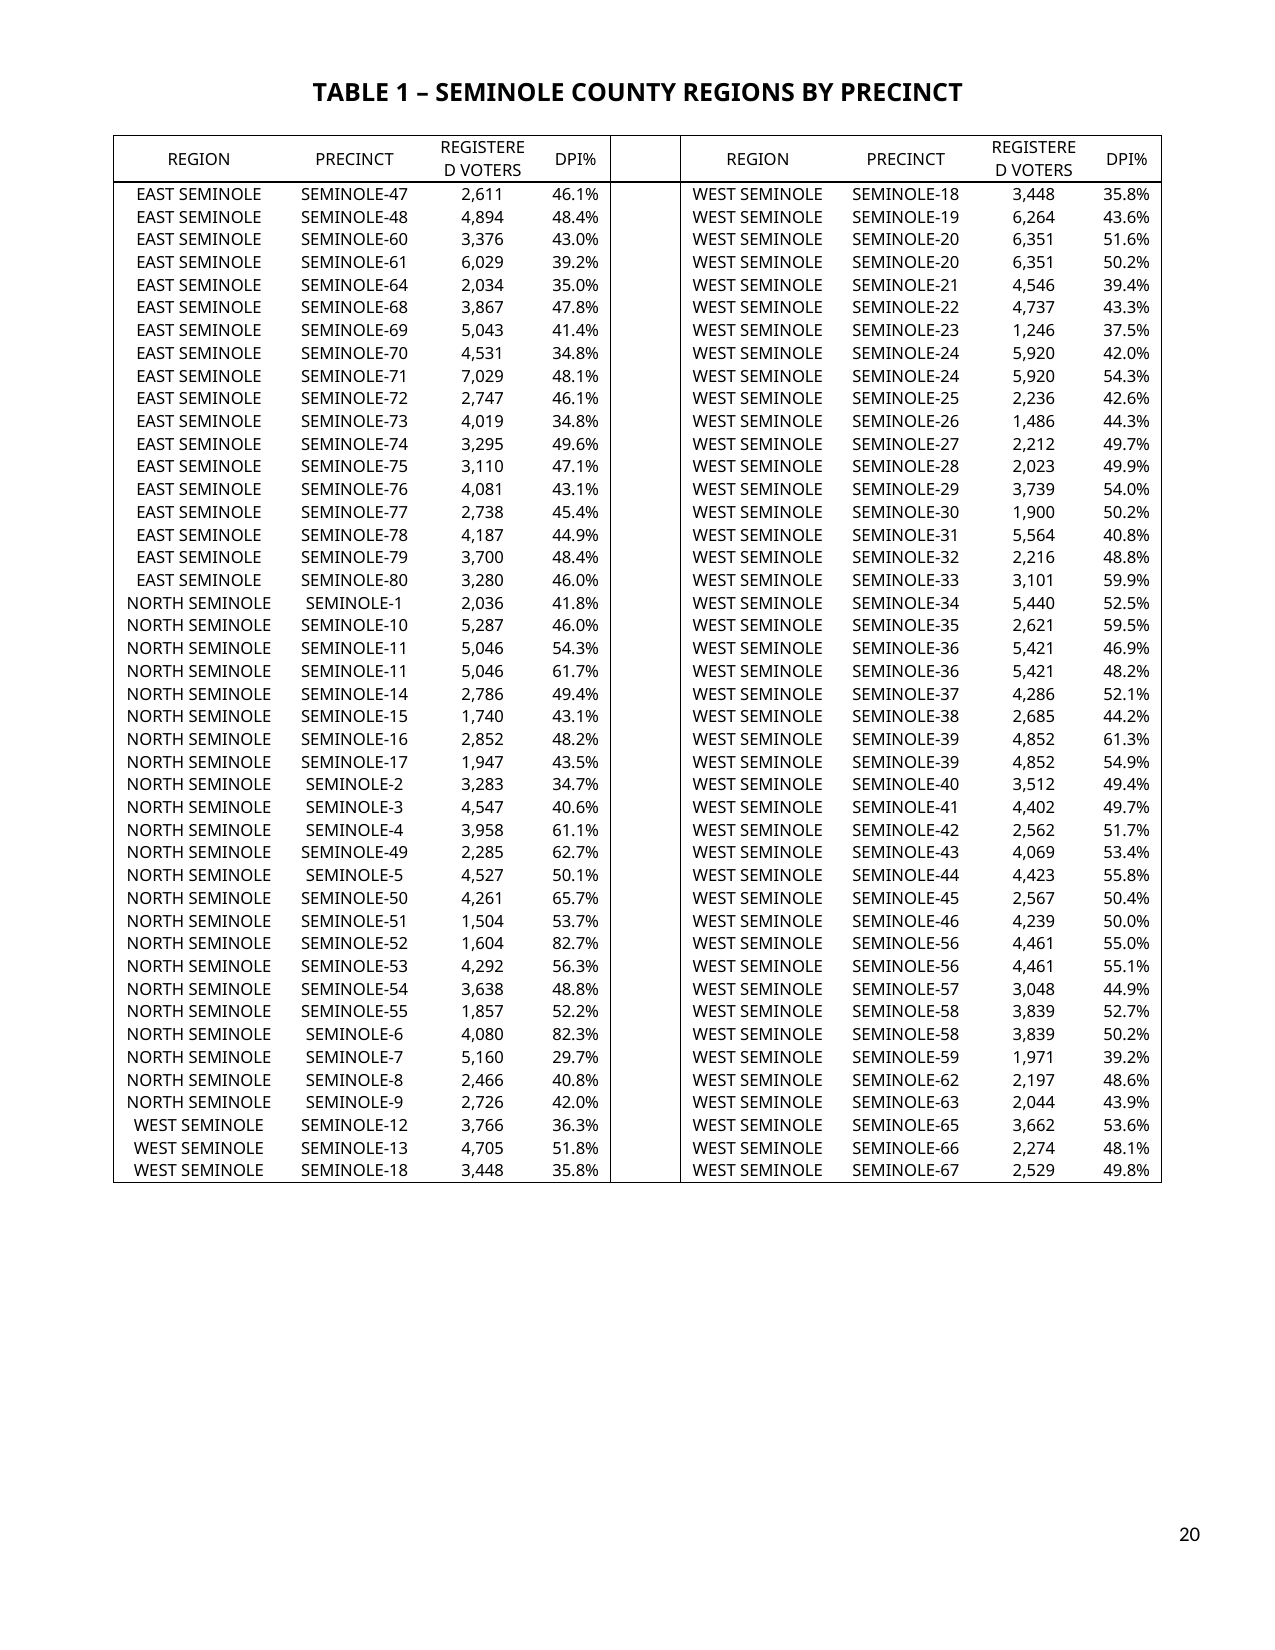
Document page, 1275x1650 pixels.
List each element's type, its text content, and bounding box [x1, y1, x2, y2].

table_cell SEMINOLE-2 [284, 773, 425, 796]
table_cell SEMINOLE-12 [284, 1114, 425, 1136]
table_cell 3,662 [976, 1114, 1092, 1136]
table_cell [611, 1000, 680, 1023]
table_cell SEMINOLE-61 [284, 251, 425, 273]
table_cell NORTH SEMINOLE [114, 886, 284, 909]
table_cell 2,747 [425, 387, 540, 409]
table_cell 6,264 [976, 205, 1092, 228]
table_cell WEST SEMINOLE [681, 205, 835, 228]
table_cell SEMINOLE-27 [835, 432, 976, 455]
table_cell [611, 864, 680, 886]
table_cell [611, 183, 680, 205]
table_cell 50.1% [540, 864, 610, 886]
table_cell WEST SEMINOLE [681, 909, 835, 932]
table_cell SEMINOLE-16 [284, 728, 425, 750]
table_cell [611, 319, 680, 341]
table_cell 44.9% [1092, 977, 1161, 1000]
table_cell [611, 1114, 680, 1136]
table_cell WEST SEMINOLE [681, 183, 835, 205]
table_cell [611, 523, 680, 546]
table_cell EAST SEMINOLE [114, 364, 284, 387]
table_cell SEMINOLE-43 [835, 841, 976, 864]
table_cell SEMINOLE-38 [835, 705, 976, 727]
table_cell 3,839 [976, 1023, 1092, 1045]
table_cell 47.8% [540, 296, 610, 319]
table_cell 3,448 [425, 1159, 540, 1182]
table_cell 1,740 [425, 705, 540, 727]
table_cell WEST SEMINOLE [114, 1114, 284, 1136]
table_cell SEMINOLE-25 [835, 387, 976, 409]
table_cell 41.4% [540, 319, 610, 341]
table_cell 4,852 [976, 728, 1092, 750]
table_cell NORTH SEMINOLE [114, 909, 284, 932]
table_cell NORTH SEMINOLE [114, 591, 284, 614]
table_cell [611, 705, 680, 727]
table_cell NORTH SEMINOLE [114, 1000, 284, 1023]
table_cell WEST SEMINOLE [681, 387, 835, 409]
table_cell 5,160 [425, 1045, 540, 1068]
table_cell 3,867 [425, 296, 540, 319]
table_cell SEMINOLE-48 [284, 205, 425, 228]
table_cell 5,043 [425, 319, 540, 341]
table_cell [611, 909, 680, 932]
table_cell SEMINOLE-56 [835, 932, 976, 954]
table_cell [611, 637, 680, 659]
table_cell 48.8% [1092, 546, 1161, 568]
table_cell SEMINOLE-65 [835, 1114, 976, 1136]
table_cell NORTH SEMINOLE [114, 955, 284, 977]
table_cell 5,440 [976, 591, 1092, 614]
table_cell [611, 1159, 680, 1182]
table_cell NORTH SEMINOLE [114, 1091, 284, 1113]
table_cell SEMINOLE-31 [835, 523, 976, 546]
table_cell 5,920 [976, 364, 1092, 387]
table_cell WEST SEMINOLE [681, 818, 835, 841]
table_cell 48.4% [540, 205, 610, 228]
table_cell 4,239 [976, 909, 1092, 932]
table_cell SEMINOLE-67 [835, 1159, 976, 1182]
table_cell 46.1% [540, 387, 610, 409]
table_cell 2,562 [976, 818, 1092, 841]
table_cell SEMINOLE-35 [835, 614, 976, 637]
table_cell SEMINOLE-71 [284, 364, 425, 387]
table_cell WEST SEMINOLE [681, 455, 835, 478]
table_cell 43.1% [540, 705, 610, 727]
table_cell WEST SEMINOLE [681, 614, 835, 637]
table_cell EAST SEMINOLE [114, 273, 284, 296]
table_cell SEMINOLE-7 [284, 1045, 425, 1068]
table_cell SEMINOLE-18 [835, 183, 976, 205]
table_cell 48.2% [540, 728, 610, 750]
table_cell WEST SEMINOLE [681, 364, 835, 387]
table_cell SEMINOLE-73 [284, 410, 425, 432]
table_cell 4,069 [976, 841, 1092, 864]
table_cell SEMINOLE-11 [284, 659, 425, 682]
table_cell NORTH SEMINOLE [114, 932, 284, 954]
table_cell 3,638 [425, 977, 540, 1000]
table_cell SEMINOLE-47 [284, 183, 425, 205]
table_cell [611, 296, 680, 319]
table_cell 4,080 [425, 1023, 540, 1045]
table_cell 54.3% [540, 637, 610, 659]
table_cell 61.7% [540, 659, 610, 682]
table_cell SEMINOLE-33 [835, 569, 976, 591]
table_cell 3,376 [425, 228, 540, 251]
table_cell 2,852 [425, 728, 540, 750]
table_cell [611, 1136, 680, 1159]
table_cell 48.4% [540, 546, 610, 568]
table_cell [611, 977, 680, 1000]
table_cell 48.8% [540, 977, 610, 1000]
table_cell [611, 432, 680, 455]
table_header PRECINCT [284, 136, 425, 181]
table_cell 6,351 [976, 251, 1092, 273]
table_cell SEMINOLE-29 [835, 478, 976, 500]
table_cell 34.8% [540, 410, 610, 432]
table_cell 48.1% [540, 364, 610, 387]
table_cell SEMINOLE-63 [835, 1091, 976, 1113]
table_cell SEMINOLE-37 [835, 682, 976, 705]
table_cell 59.5% [1092, 614, 1161, 637]
table_cell EAST SEMINOLE [114, 251, 284, 273]
table_cell [611, 659, 680, 682]
table_cell SEMINOLE-54 [284, 977, 425, 1000]
table_cell WEST SEMINOLE [681, 886, 835, 909]
table_cell NORTH SEMINOLE [114, 682, 284, 705]
table_cell SEMINOLE-69 [284, 319, 425, 341]
table_cell 40.8% [540, 1068, 610, 1091]
table_cell 43.6% [1092, 205, 1161, 228]
table_cell 3,448 [976, 183, 1092, 205]
table_cell 1,971 [976, 1045, 1092, 1068]
table_cell SEMINOLE-21 [835, 273, 976, 296]
table_cell SEMINOLE-55 [284, 1000, 425, 1023]
table_cell 3,101 [976, 569, 1092, 591]
table_cell EAST SEMINOLE [114, 546, 284, 568]
table_cell SEMINOLE-58 [835, 1023, 976, 1045]
table_header REGISTERED VOTERS [976, 136, 1092, 181]
table_cell NORTH SEMINOLE [114, 659, 284, 682]
table_cell SEMINOLE-24 [835, 341, 976, 364]
table_cell 29.7% [540, 1045, 610, 1068]
text TABLE 1 – SEMINOLE COUNTY REGIONS BY PRECINCT [75, 75, 1200, 109]
table_cell EAST SEMINOLE [114, 569, 284, 591]
table_cell 43.5% [540, 750, 610, 773]
table_cell 2,611 [425, 183, 540, 205]
table_cell EAST SEMINOLE [114, 183, 284, 205]
table_cell 42.6% [1092, 387, 1161, 409]
table_cell SEMINOLE-50 [284, 886, 425, 909]
table_cell WEST SEMINOLE [681, 705, 835, 727]
table_cell SEMINOLE-49 [284, 841, 425, 864]
table_cell [611, 1023, 680, 1045]
table_cell EAST SEMINOLE [114, 296, 284, 319]
table_cell SEMINOLE-28 [835, 455, 976, 478]
table_cell 5,564 [976, 523, 1092, 546]
table_cell SEMINOLE-39 [835, 728, 976, 750]
table_cell 4,894 [425, 205, 540, 228]
table_cell [611, 273, 680, 296]
table_cell 2,285 [425, 841, 540, 864]
table_cell SEMINOLE-64 [284, 273, 425, 296]
table_cell SEMINOLE-59 [835, 1045, 976, 1068]
table_cell EAST SEMINOLE [114, 410, 284, 432]
table_cell SEMINOLE-36 [835, 659, 976, 682]
table_cell 43.0% [540, 228, 610, 251]
table_cell 52.7% [1092, 1000, 1161, 1023]
table_cell 5,046 [425, 637, 540, 659]
table_cell NORTH SEMINOLE [114, 841, 284, 864]
table_cell WEST SEMINOLE [681, 841, 835, 864]
table_cell [611, 773, 680, 796]
table_cell WEST SEMINOLE [681, 773, 835, 796]
table_cell EAST SEMINOLE [114, 432, 284, 455]
table_cell 52.2% [540, 1000, 610, 1023]
table_cell WEST SEMINOLE [681, 955, 835, 977]
table_cell 4,461 [976, 955, 1092, 977]
table_cell 1,486 [976, 410, 1092, 432]
table_cell 2,236 [976, 387, 1092, 409]
table_cell SEMINOLE-14 [284, 682, 425, 705]
table_header REGION [114, 136, 284, 181]
table_cell SEMINOLE-62 [835, 1068, 976, 1091]
table_cell SEMINOLE-79 [284, 546, 425, 568]
table_cell SEMINOLE-8 [284, 1068, 425, 1091]
table_cell 4,546 [976, 273, 1092, 296]
table_cell WEST SEMINOLE [114, 1136, 284, 1159]
table_cell 3,512 [976, 773, 1092, 796]
table_cell WEST SEMINOLE [681, 228, 835, 251]
table_cell 42.0% [540, 1091, 610, 1113]
table_cell SEMINOLE-1 [284, 591, 425, 614]
table_cell [611, 796, 680, 818]
table_cell 54.9% [1092, 750, 1161, 773]
table_cell WEST SEMINOLE [114, 1159, 284, 1182]
table_cell 55.8% [1092, 864, 1161, 886]
table_cell [611, 1091, 680, 1113]
table_cell SEMINOLE-44 [835, 864, 976, 886]
table_cell 39.2% [540, 251, 610, 273]
table_cell 36.3% [540, 1114, 610, 1136]
table_cell EAST SEMINOLE [114, 319, 284, 341]
table_header [611, 136, 680, 181]
table_cell 43.9% [1092, 1091, 1161, 1113]
table_cell 35.0% [540, 273, 610, 296]
table_cell 51.7% [1092, 818, 1161, 841]
table_cell 3,110 [425, 455, 540, 478]
table_cell SEMINOLE-26 [835, 410, 976, 432]
table_cell SEMINOLE-23 [835, 319, 976, 341]
table_cell EAST SEMINOLE [114, 341, 284, 364]
table_cell [611, 955, 680, 977]
table_cell WEST SEMINOLE [681, 659, 835, 682]
table_cell SEMINOLE-9 [284, 1091, 425, 1113]
table_cell 4,292 [425, 955, 540, 977]
table_cell 3,839 [976, 1000, 1092, 1023]
table_cell 3,295 [425, 432, 540, 455]
table_cell WEST SEMINOLE [681, 728, 835, 750]
table_cell WEST SEMINOLE [681, 341, 835, 364]
table_cell 2,197 [976, 1068, 1092, 1091]
table_cell SEMINOLE-72 [284, 387, 425, 409]
table_cell 39.2% [1092, 1045, 1161, 1068]
table_cell NORTH SEMINOLE [114, 1023, 284, 1045]
table_header DPI% [1092, 136, 1161, 181]
table_cell WEST SEMINOLE [681, 637, 835, 659]
table_cell SEMINOLE-70 [284, 341, 425, 364]
table_cell SEMINOLE-42 [835, 818, 976, 841]
table_cell 34.8% [540, 341, 610, 364]
table_cell 82.7% [540, 932, 610, 954]
table_cell 44.9% [540, 523, 610, 546]
table_cell NORTH SEMINOLE [114, 637, 284, 659]
table_cell WEST SEMINOLE [681, 546, 835, 568]
table_cell WEST SEMINOLE [681, 977, 835, 1000]
table_cell 2,274 [976, 1136, 1092, 1159]
table_cell 3,739 [976, 478, 1092, 500]
table_cell 43.1% [540, 478, 610, 500]
table_cell 2,529 [976, 1159, 1092, 1182]
table_cell 6,351 [976, 228, 1092, 251]
table_cell SEMINOLE-20 [835, 228, 976, 251]
table_cell SEMINOLE-4 [284, 818, 425, 841]
table_cell 54.3% [1092, 364, 1161, 387]
table_cell 43.3% [1092, 296, 1161, 319]
table_header REGION [681, 136, 835, 181]
table_cell NORTH SEMINOLE [114, 977, 284, 1000]
table_cell SEMINOLE-56 [835, 955, 976, 977]
table_cell 5,421 [976, 659, 1092, 682]
table_cell 4,705 [425, 1136, 540, 1159]
table_cell 41.8% [540, 591, 610, 614]
table_cell 2,685 [976, 705, 1092, 727]
table_cell [611, 1068, 680, 1091]
table_cell 49.8% [1092, 1159, 1161, 1182]
table_cell 1,504 [425, 909, 540, 932]
table_cell 40.6% [540, 796, 610, 818]
table_cell 7,029 [425, 364, 540, 387]
table_cell SEMINOLE-30 [835, 500, 976, 523]
table_cell [611, 455, 680, 478]
table_cell WEST SEMINOLE [681, 569, 835, 591]
table_cell 4,423 [976, 864, 1092, 886]
table_cell NORTH SEMINOLE [114, 818, 284, 841]
table_cell SEMINOLE-45 [835, 886, 976, 909]
table_cell NORTH SEMINOLE [114, 1068, 284, 1091]
table_cell 1,604 [425, 932, 540, 954]
table_cell SEMINOLE-66 [835, 1136, 976, 1159]
table_cell 5,421 [976, 637, 1092, 659]
table_cell 1,246 [976, 319, 1092, 341]
table_cell 55.0% [1092, 932, 1161, 954]
table_cell EAST SEMINOLE [114, 523, 284, 546]
table_cell 49.4% [540, 682, 610, 705]
table_cell [611, 818, 680, 841]
table_cell NORTH SEMINOLE [114, 1045, 284, 1068]
table_cell [611, 546, 680, 568]
table_cell 44.3% [1092, 410, 1161, 432]
table_cell NORTH SEMINOLE [114, 864, 284, 886]
table_cell [611, 500, 680, 523]
table_cell 2,023 [976, 455, 1092, 478]
table_cell EAST SEMINOLE [114, 387, 284, 409]
table_cell SEMINOLE-20 [835, 251, 976, 273]
table_cell SEMINOLE-53 [284, 955, 425, 977]
table_cell SEMINOLE-10 [284, 614, 425, 637]
table_cell [611, 364, 680, 387]
table_cell SEMINOLE-15 [284, 705, 425, 727]
table_cell WEST SEMINOLE [681, 1114, 835, 1136]
table_cell 5,920 [976, 341, 1092, 364]
table_cell 2,466 [425, 1068, 540, 1091]
table_cell WEST SEMINOLE [681, 796, 835, 818]
table_cell WEST SEMINOLE [681, 864, 835, 886]
table_cell 4,737 [976, 296, 1092, 319]
table_cell NORTH SEMINOLE [114, 705, 284, 727]
table_cell 55.1% [1092, 955, 1161, 977]
table_cell WEST SEMINOLE [681, 478, 835, 500]
table_cell SEMINOLE-34 [835, 591, 976, 614]
table_cell 4,461 [976, 932, 1092, 954]
table_cell 2,034 [425, 273, 540, 296]
table_cell 46.1% [540, 183, 610, 205]
table_cell [611, 841, 680, 864]
table_cell 46.9% [1092, 637, 1161, 659]
table_cell WEST SEMINOLE [681, 1023, 835, 1045]
table_cell 2,786 [425, 682, 540, 705]
table_cell 35.8% [540, 1159, 610, 1182]
table_header PRECINCT [835, 136, 976, 181]
table_cell 4,527 [425, 864, 540, 886]
table_cell 52.1% [1092, 682, 1161, 705]
table_cell [611, 387, 680, 409]
table_cell WEST SEMINOLE [681, 750, 835, 773]
table_cell WEST SEMINOLE [681, 1045, 835, 1068]
table_cell NORTH SEMINOLE [114, 614, 284, 637]
table_cell 59.9% [1092, 569, 1161, 591]
table_cell SEMINOLE-22 [835, 296, 976, 319]
table_cell 4,531 [425, 341, 540, 364]
table_cell 2,621 [976, 614, 1092, 637]
table_cell 51.6% [1092, 228, 1161, 251]
table_cell 2,726 [425, 1091, 540, 1113]
table_cell SEMINOLE-60 [284, 228, 425, 251]
table_cell 61.1% [540, 818, 610, 841]
table_cell 47.1% [540, 455, 610, 478]
table_cell SEMINOLE-24 [835, 364, 976, 387]
table_cell WEST SEMINOLE [681, 500, 835, 523]
table_cell 56.3% [540, 955, 610, 977]
table_cell 42.0% [1092, 341, 1161, 364]
table_cell EAST SEMINOLE [114, 455, 284, 478]
table_cell 49.6% [540, 432, 610, 455]
table_cell 5,287 [425, 614, 540, 637]
table_cell [611, 205, 680, 228]
table_cell 49.4% [1092, 773, 1161, 796]
table_cell NORTH SEMINOLE [114, 728, 284, 750]
table_cell [611, 886, 680, 909]
table_cell 2,044 [976, 1091, 1092, 1113]
table_cell 50.0% [1092, 909, 1161, 932]
table_cell SEMINOLE-36 [835, 637, 976, 659]
table_cell WEST SEMINOLE [681, 1068, 835, 1091]
table_cell 4,402 [976, 796, 1092, 818]
table_cell SEMINOLE-18 [284, 1159, 425, 1182]
table_cell 4,187 [425, 523, 540, 546]
table_cell 46.0% [540, 614, 610, 637]
table_cell SEMINOLE-58 [835, 1000, 976, 1023]
table_cell EAST SEMINOLE [114, 478, 284, 500]
table_cell 3,283 [425, 773, 540, 796]
table_cell 2,216 [976, 546, 1092, 568]
table_cell 50.2% [1092, 500, 1161, 523]
table_cell 4,547 [425, 796, 540, 818]
table_cell [611, 478, 680, 500]
table_cell SEMINOLE-80 [284, 569, 425, 591]
table_cell EAST SEMINOLE [114, 228, 284, 251]
table_cell [611, 341, 680, 364]
table_cell SEMINOLE-5 [284, 864, 425, 886]
table_cell WEST SEMINOLE [681, 932, 835, 954]
table_cell SEMINOLE-76 [284, 478, 425, 500]
table_cell SEMINOLE-41 [835, 796, 976, 818]
table_cell NORTH SEMINOLE [114, 796, 284, 818]
table_cell WEST SEMINOLE [681, 1136, 835, 1159]
table_cell WEST SEMINOLE [681, 1000, 835, 1023]
table_cell [611, 614, 680, 637]
table_cell 4,261 [425, 886, 540, 909]
table_cell SEMINOLE-11 [284, 637, 425, 659]
table_cell 5,046 [425, 659, 540, 682]
table_cell SEMINOLE-17 [284, 750, 425, 773]
table_cell [611, 750, 680, 773]
table_cell 39.4% [1092, 273, 1161, 296]
table_cell SEMINOLE-77 [284, 500, 425, 523]
table_cell WEST SEMINOLE [681, 251, 835, 273]
table_cell 48.2% [1092, 659, 1161, 682]
table_cell WEST SEMINOLE [681, 319, 835, 341]
table_cell 49.9% [1092, 455, 1161, 478]
table_cell 1,900 [976, 500, 1092, 523]
table_cell 1,857 [425, 1000, 540, 1023]
table_cell 4,081 [425, 478, 540, 500]
table_cell 3,958 [425, 818, 540, 841]
table_cell WEST SEMINOLE [681, 273, 835, 296]
table_cell 3,280 [425, 569, 540, 591]
table_cell WEST SEMINOLE [681, 410, 835, 432]
table_cell SEMINOLE-19 [835, 205, 976, 228]
table_cell 65.7% [540, 886, 610, 909]
table_cell 3,700 [425, 546, 540, 568]
table_header REGISTERED VOTERS [425, 136, 540, 181]
table_cell 50.2% [1092, 251, 1161, 273]
table_cell 44.2% [1092, 705, 1161, 727]
table_cell SEMINOLE-52 [284, 932, 425, 954]
table_cell 2,212 [976, 432, 1092, 455]
table_cell [611, 569, 680, 591]
table_cell 1,947 [425, 750, 540, 773]
table_cell SEMINOLE-74 [284, 432, 425, 455]
table_cell [611, 682, 680, 705]
table_cell 4,019 [425, 410, 540, 432]
table_cell WEST SEMINOLE [681, 523, 835, 546]
table_cell 51.8% [540, 1136, 610, 1159]
table_cell 61.3% [1092, 728, 1161, 750]
table_cell 3,048 [976, 977, 1092, 1000]
table_cell 2,738 [425, 500, 540, 523]
table_cell 53.4% [1092, 841, 1161, 864]
table_cell 2,036 [425, 591, 540, 614]
table_cell SEMINOLE-68 [284, 296, 425, 319]
table_cell [611, 1045, 680, 1068]
table_cell SEMINOLE-39 [835, 750, 976, 773]
table_cell [611, 251, 680, 273]
table_cell 53.7% [540, 909, 610, 932]
table_cell 48.1% [1092, 1136, 1161, 1159]
table_cell 34.7% [540, 773, 610, 796]
table_cell 4,852 [976, 750, 1092, 773]
table_cell 49.7% [1092, 796, 1161, 818]
table_cell 50.2% [1092, 1023, 1161, 1045]
table_cell EAST SEMINOLE [114, 205, 284, 228]
table_cell 49.7% [1092, 432, 1161, 455]
table_cell SEMINOLE-51 [284, 909, 425, 932]
table_cell SEMINOLE-78 [284, 523, 425, 546]
table_cell [611, 410, 680, 432]
table_cell 40.8% [1092, 523, 1161, 546]
table_cell 4,286 [976, 682, 1092, 705]
table_cell NORTH SEMINOLE [114, 773, 284, 796]
table_cell SEMINOLE-46 [835, 909, 976, 932]
table_header DPI% [540, 136, 610, 181]
table_cell [611, 728, 680, 750]
table_cell 6,029 [425, 251, 540, 273]
table_cell SEMINOLE-13 [284, 1136, 425, 1159]
table_cell 48.6% [1092, 1068, 1161, 1091]
table_cell 45.4% [540, 500, 610, 523]
table_cell 52.5% [1092, 591, 1161, 614]
table_cell NORTH SEMINOLE [114, 750, 284, 773]
table_cell SEMINOLE-3 [284, 796, 425, 818]
table_cell WEST SEMINOLE [681, 296, 835, 319]
table_cell WEST SEMINOLE [681, 682, 835, 705]
table_cell SEMINOLE-57 [835, 977, 976, 1000]
table_cell 50.4% [1092, 886, 1161, 909]
table_cell SEMINOLE-75 [284, 455, 425, 478]
table_cell EAST SEMINOLE [114, 500, 284, 523]
table_cell WEST SEMINOLE [681, 1091, 835, 1113]
table_cell WEST SEMINOLE [681, 591, 835, 614]
table_cell SEMINOLE-32 [835, 546, 976, 568]
table_cell 82.3% [540, 1023, 610, 1045]
table_cell [611, 228, 680, 251]
table_cell 2,567 [976, 886, 1092, 909]
table_cell 53.6% [1092, 1114, 1161, 1136]
table_cell WEST SEMINOLE [681, 1159, 835, 1182]
table_cell 46.0% [540, 569, 610, 591]
table_cell 35.8% [1092, 183, 1161, 205]
table_cell SEMINOLE-6 [284, 1023, 425, 1045]
table_cell SEMINOLE-40 [835, 773, 976, 796]
table_cell 37.5% [1092, 319, 1161, 341]
table_cell 3,766 [425, 1114, 540, 1136]
table_cell [611, 932, 680, 954]
table_cell WEST SEMINOLE [681, 432, 835, 455]
table_cell 54.0% [1092, 478, 1161, 500]
table_cell [611, 591, 680, 614]
table_cell 62.7% [540, 841, 610, 864]
